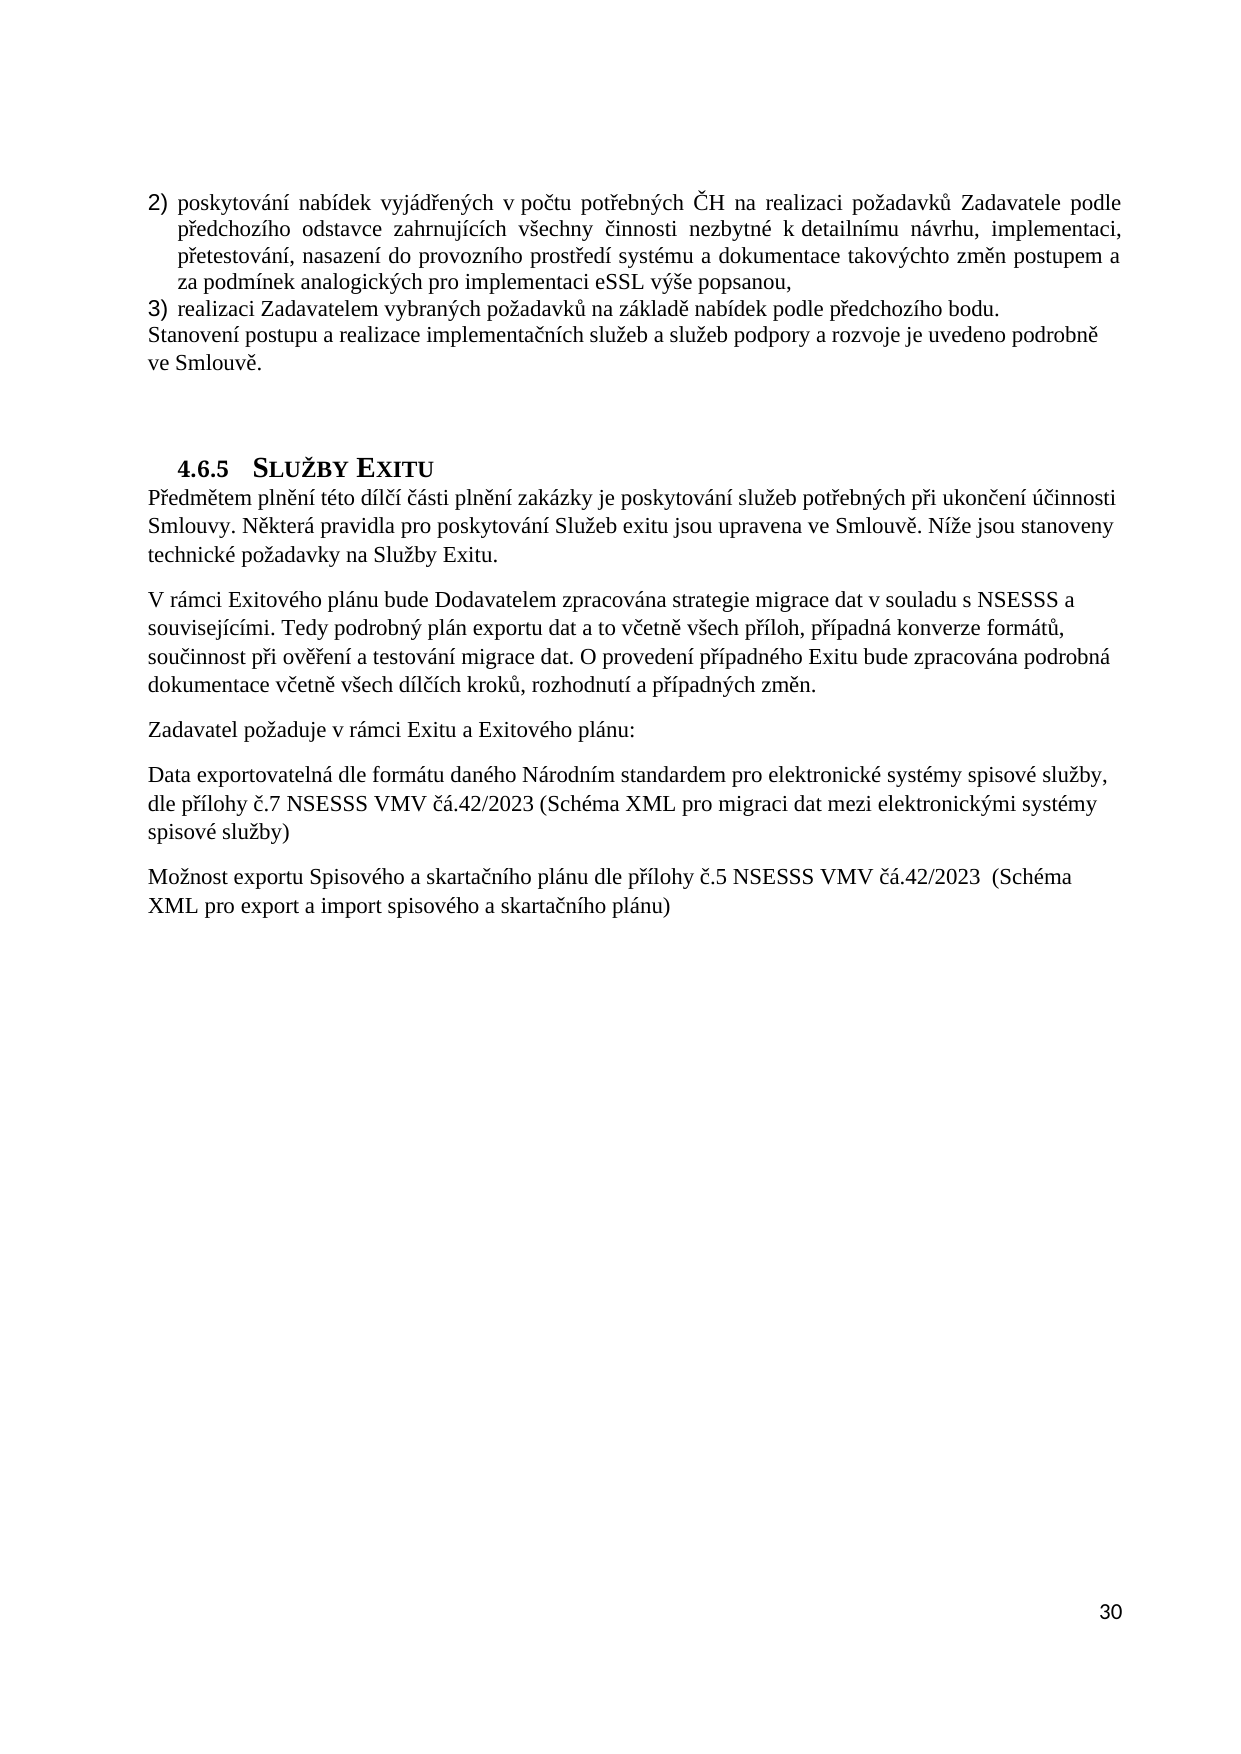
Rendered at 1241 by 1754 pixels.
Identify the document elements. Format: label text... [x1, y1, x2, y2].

text Zadavatel požaduje v rámci Exitu a Exitového plánu: [148, 716, 1122, 743]
subtitle Služby Exitu [177, 450, 1122, 484]
text Data exportovatelná dle formátu daného Národním standardem pro elektronické systémy spisové služby, dle přílohy č.7 NSESSS VMV čá.42/2023 (Schéma XML pro migraci dat mezi elektronickými systémy spisové služby) [148, 761, 1122, 844]
list poskytování nabídek vyjádřených v počtu potřebných ČH na realizaci požadavků Zadavatele podle předchozího odstavce zahrnujících všechny činnosti nezbytné k detailnímu návrhu, implementaci, přetestování, nasazení do provozního prostředí systému a dokumentace takovýchto změn postupem a za podmínek analogických pro implementaci eSSL výše popsanou, [148, 189, 1122, 294]
text Předmětem plnění této dílčí části plnění zakázky je poskytování služeb potřebných při ukončení účinnosti Smlouvy. Některá pravidla pro poskytování Služeb exitu jsou upravena ve Smlouvě. Níže jsou stanoveny technické požadavky na Služby Exitu. [148, 484, 1122, 567]
text V rámci Exitového plánu bude Dodavatelem zpracována strategie migrace dat v souladu s NSESSS a souvisejícími. Tedy podrobný plán exportu dat a to včetně všech příloh, případná konverze formátů, součinnost při ověření a testování migrace dat. O provedení případného Exitu bude zpracována podrobná dokumentace včetně všech dílčích kroků, rozhodnutí a případných změn. [148, 586, 1122, 697]
text Možnost exportu Spisového a skartačního plánu dle přílohy č.5 NSESSS VMV čá.42/2023 (Schéma XML pro export a import spisového a skartačního plánu) [148, 863, 1122, 918]
list realizaci Zadavatelem vybraných požadavků na základě nabídek podle předchozího bodu. [148, 294, 1122, 321]
text Stanovení postupu a realizace implementačních služeb a služeb podpory a rozvoje je uvedeno podrobně ve Smlouvě. [148, 321, 1122, 376]
